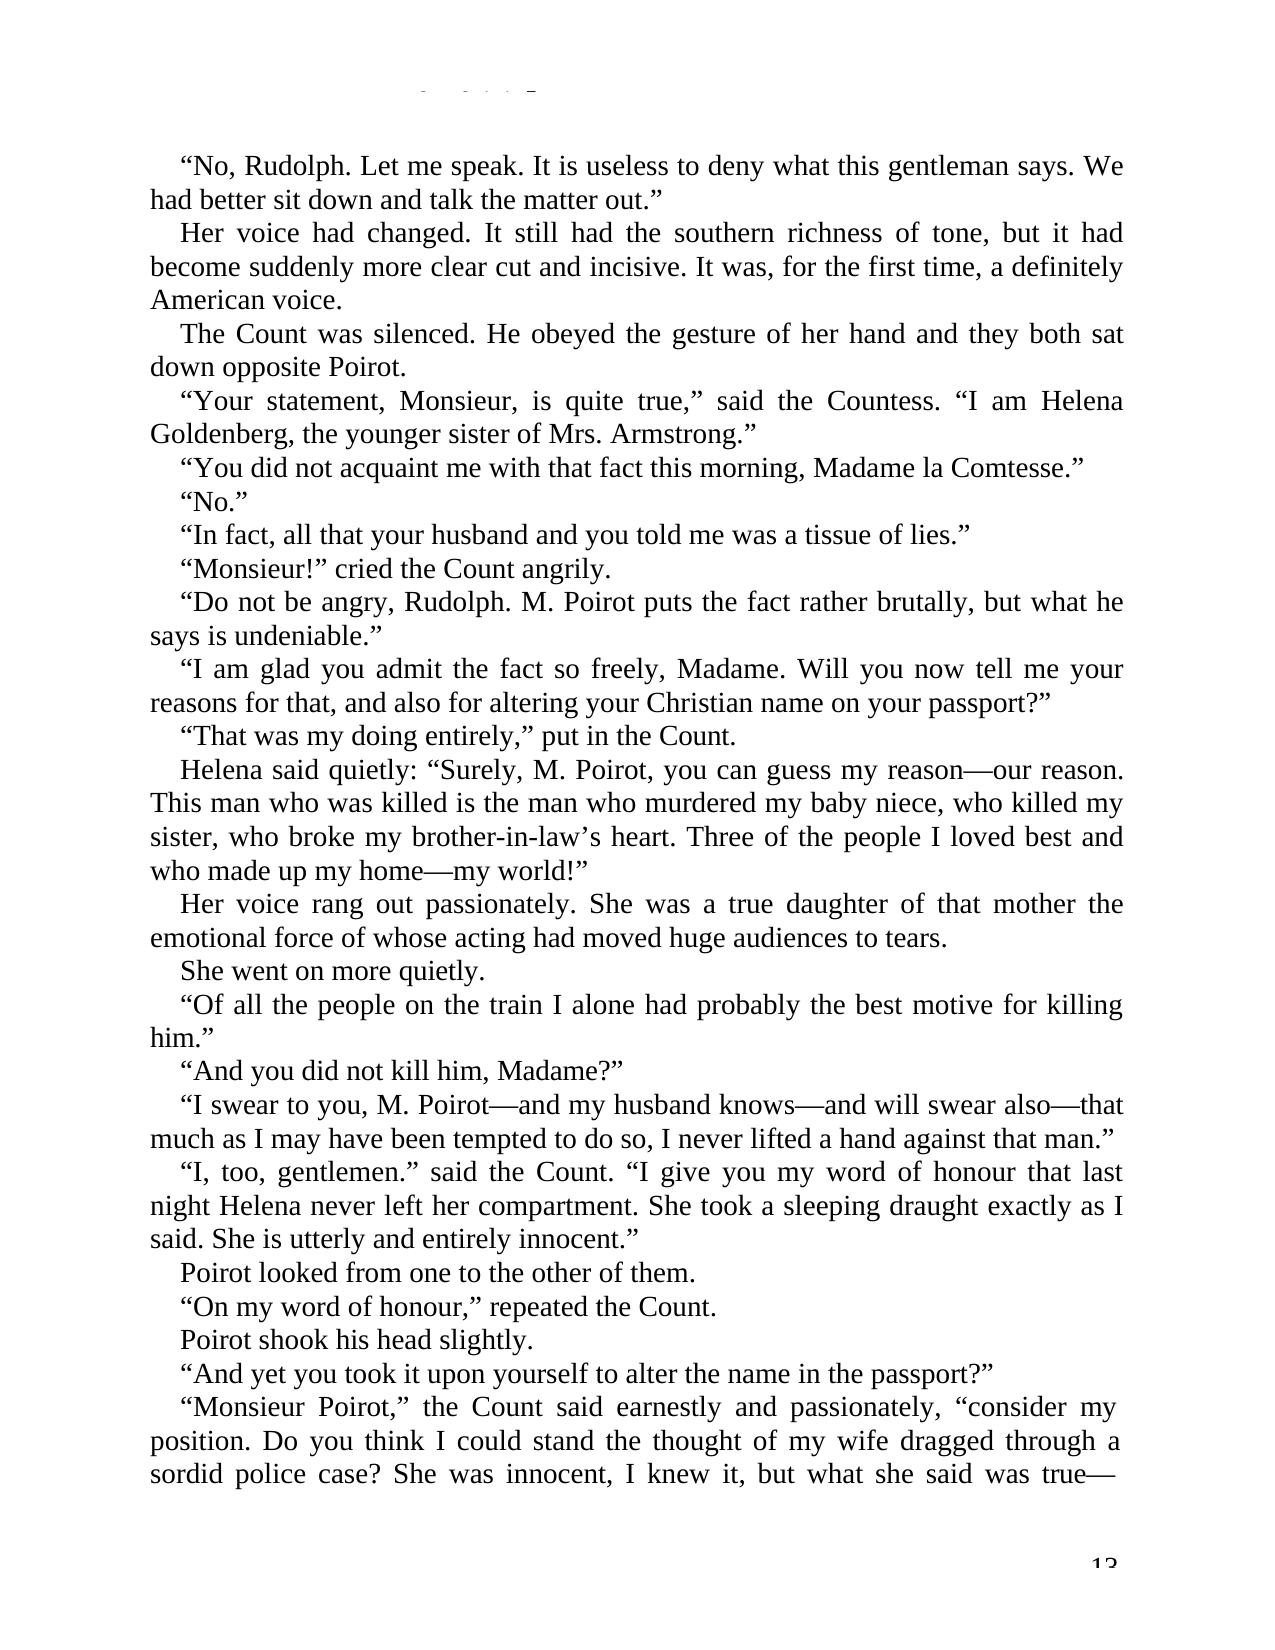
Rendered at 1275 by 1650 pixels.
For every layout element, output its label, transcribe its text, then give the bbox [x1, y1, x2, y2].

text “And you did not kill him, Madame?” [180, 1054, 1137, 1087]
text “And yet you took it upon yourself to alter the name in the passport?” “Monsieur Poirot,” the Count said earnestly and passionately, “consider my [180, 1356, 1120, 1423]
text position. Do you think I could stand the thought of my wife dragged through a sordid police case? She was innocent, I knew it, but what she said was true— [150, 1423, 1137, 1490]
text “I swear to you, M. Poirot—and my husband knows—and will swear also—that much as I may have been tempted to do so, I never lifted a hand against that man.” [150, 1087, 1125, 1154]
text “No, Rudolph. Let me speak. It is useless to deny what this gentleman says. We had better sit down and talk the matter out.” [150, 148, 1125, 215]
text She went on more quietly. [180, 953, 1137, 987]
text Her voice rang out passionately. She was a true daughter of that mother the emotional force of whose acting had moved huge audiences to tears. [150, 886, 1125, 953]
text Her voice had changed. It still had the southern richness of tone, but it had become suddenly more clear cut and incisive. It was, for the first time, a definitely American voice. [150, 215, 1125, 316]
text “Of all the people on the train I alone had probably the best motive for killing him.” [150, 987, 1125, 1054]
text “Do not be angry, Rudolph. M. Poirot puts the fact rather brutally, but what he says is undeniable.” [150, 584, 1125, 651]
text “That was my doing entirely,” put in the Count. [180, 718, 1137, 752]
text “In fact, all that your husband and you told me was a tissue of lies.” “Monsieur!” cried the Count angrily. [180, 517, 1048, 584]
text Poirot looked from one to the other of them. “On my word of honour,” repeated the Count. Poirot shook his head slightly. [180, 1255, 742, 1356]
text Helena said quietly: “Surely, M. Poirot, you can guess my reason—our reason. This man who was killed is the man who murdered my baby niece, who killed my sister, who broke my brother-in-law’s heart. Three of the people I loved best and who made up my home—my world!” [150, 752, 1125, 886]
text “I, too, gentlemen.” said the Count. “I give you my word of honour that last night Helena never left her compartment. She took a sleeping draught exactly as I said. She is utterly and entirely innocent.” [150, 1154, 1125, 1255]
text “I am glad you admit the fact so freely, Madame. Will you now tell me your reasons for that, and also for altering your Christian name on your passport?” [150, 651, 1125, 718]
text “Your statement, Monsieur, is quite true,” said the Countess. “I am Helena Goldenberg, the younger sister of Mrs. Armstrong.” [150, 383, 1125, 450]
text The Count was silenced. He obeyed the gesture of her hand and they both sat down opposite Poirot. [150, 316, 1125, 383]
text “You did not acquaint me with that fact this morning, Madame la Comtesse.” “No.” [180, 450, 1127, 517]
